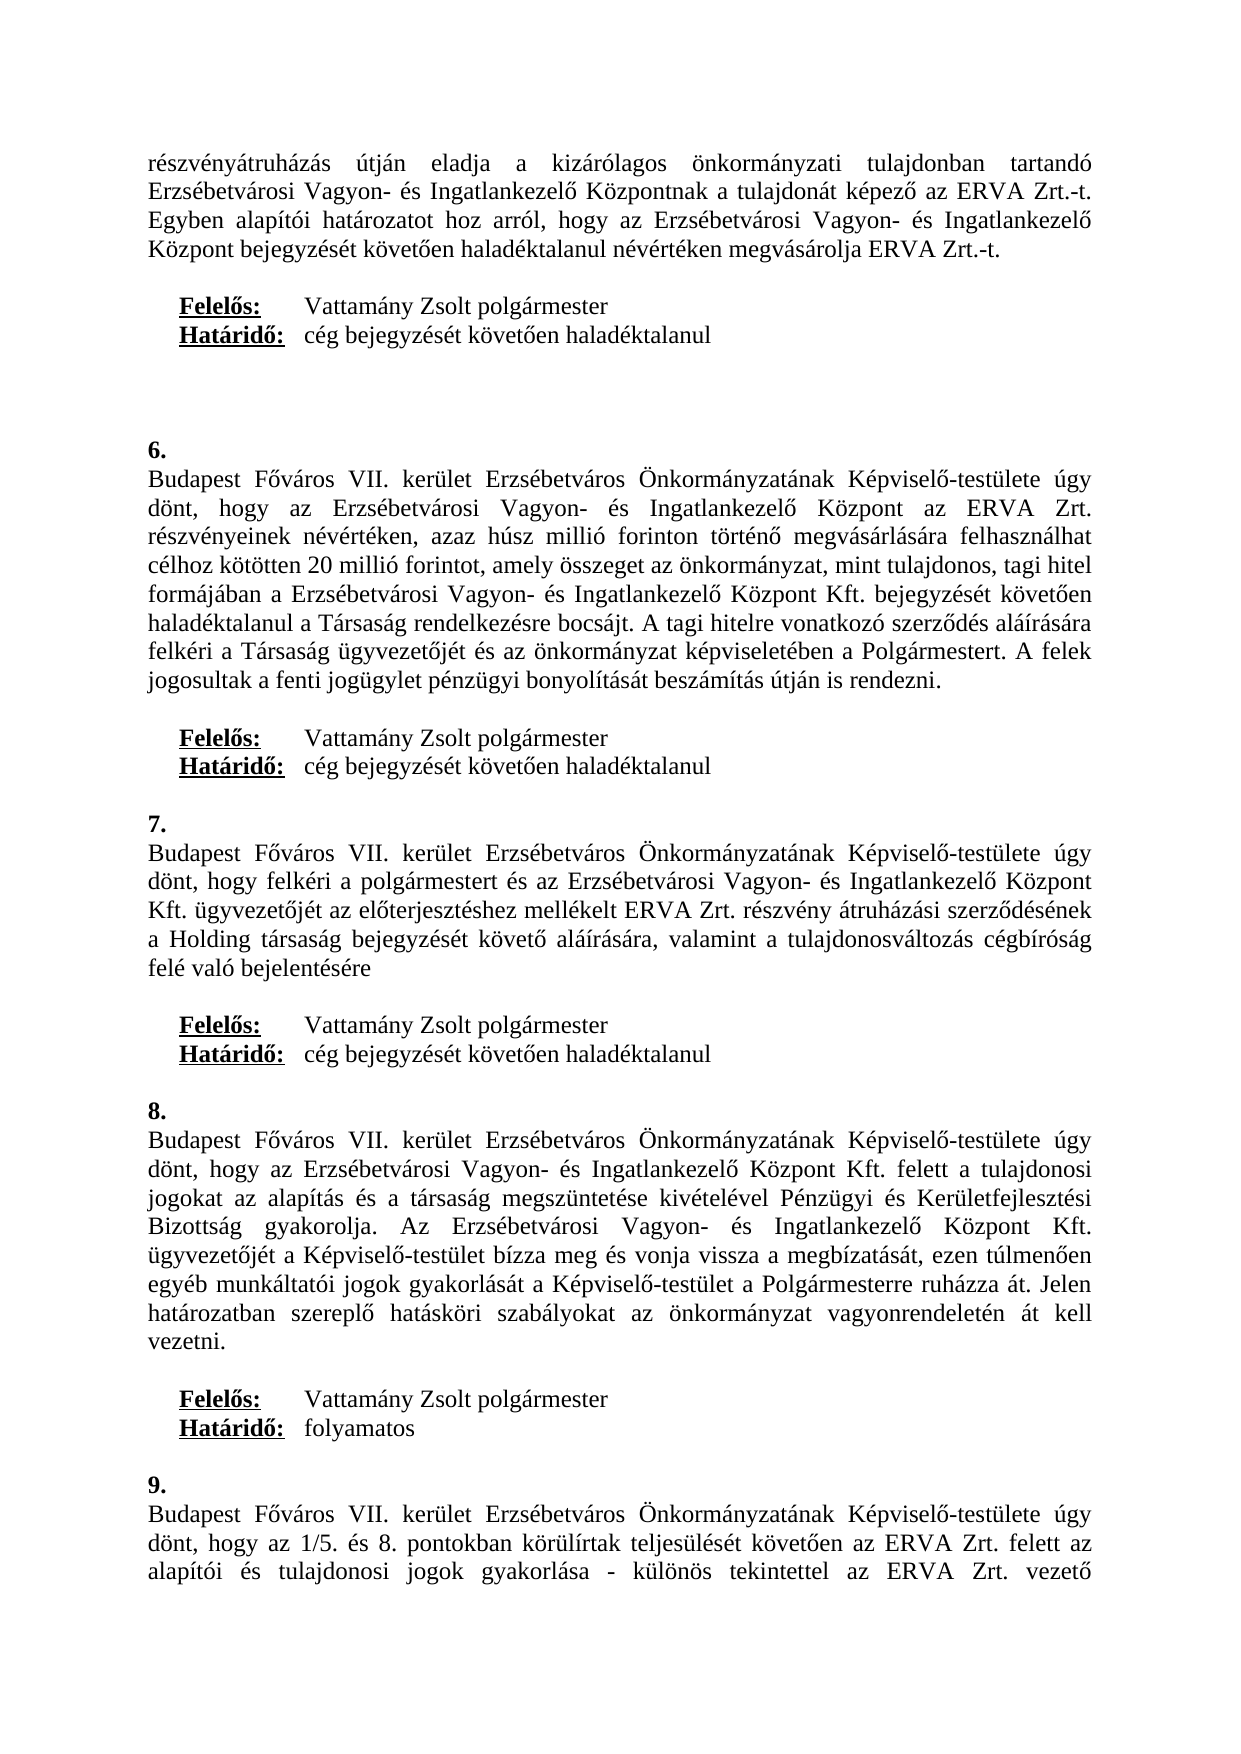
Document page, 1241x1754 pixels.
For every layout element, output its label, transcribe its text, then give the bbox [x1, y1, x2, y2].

text Határidő: cég bejegyzését követően haladéktalanul [179, 1039, 1093, 1068]
text 7. [148, 809, 1093, 838]
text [148, 1499, 1093, 1585]
text Határidő: cég bejegyzését követően haladéktalanul [179, 751, 1093, 780]
text 8. [148, 1096, 1093, 1125]
text Felelős: Vattamány Zsolt polgármester [179, 1384, 1093, 1413]
text 9. [148, 1470, 1093, 1499]
text Határidő: folyamatos [179, 1413, 1093, 1441]
text Budapest Főváros VII. kerület Erzsébetváros Önkormányzatának Képviselő-testülete úgy dönt, hogy felkéri a polgármestert és az Erzsébetvárosi Vagyon- és Ingatlankezelő Központ Kft. ügyvezetőjét az előterjesztéshez mellékelt ERVA Zrt. részvény átruházási szerződésének a Holding társaság bejegyzését követő aláírására, valamint a tulajdonosváltozás cégbíróság felé való bejelentésére [148, 838, 1093, 981]
text Budapest Főváros VII. kerület Erzsébetváros Önkormányzatának Képviselő-testülete úgy dönt, hogy az Erzsébetvárosi Vagyon- és Ingatlankezelő Központ az ERVA Zrt. részvényeinek névértéken, azaz húsz millió forinton történő megvásárlására felhasználhat célhoz kötötten 20 millió forintot, amely összeget az önkormányzat, mint tulajdonos, tagi hitel formájában a Erzsébetvárosi Vagyon- és Ingatlankezelő Központ Kft. bejegyzését követően haladéktalanul a Társaság rendelkezésre bocsájt. A tagi hitelre vonatkozó szerződés aláírására felkéri a Társaság ügyvezetőjét és az önkormányzat képviseletében a Polgármestert. A felek jogosultak a fenti jogügylet pénzügyi bonyolítását beszámítás útján is rendezni. [148, 464, 1093, 694]
text Határidő: cég bejegyzését követően haladéktalanul [179, 320, 1093, 349]
text Budapest Főváros VII. kerület Erzsébetváros Önkormányzatának Képviselő-testülete úgy dönt, hogy az Erzsébetvárosi Vagyon- és Ingatlankezelő Központ Kft. felett a tulajdonosi jogokat az alapítás és a társaság megszüntetése kivételével Pénzügyi és Kerületfejlesztési Bizottság gyakorolja. Az Erzsébetvárosi Vagyon- és Ingatlankezelő Központ Kft. ügyvezetőjét a Képviselő-testület bízza meg és vonja vissza a megbízatását, ezen túlmenően egyéb munkáltatói jogok gyakorlását a Képviselő-testület a Polgármesterre ruházza át. Jelen határozatban szereplő hatásköri szabályokat az önkormányzat vagyonrendeletén át kell vezetni. [148, 1125, 1093, 1355]
text Felelős: Vattamány Zsolt polgármester [179, 723, 1093, 751]
text Felelős: Vattamány Zsolt polgármester [179, 291, 1093, 320]
text Felelős: Vattamány Zsolt polgármester [179, 1010, 1093, 1039]
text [148, 148, 1093, 263]
text 6. [148, 435, 1093, 464]
